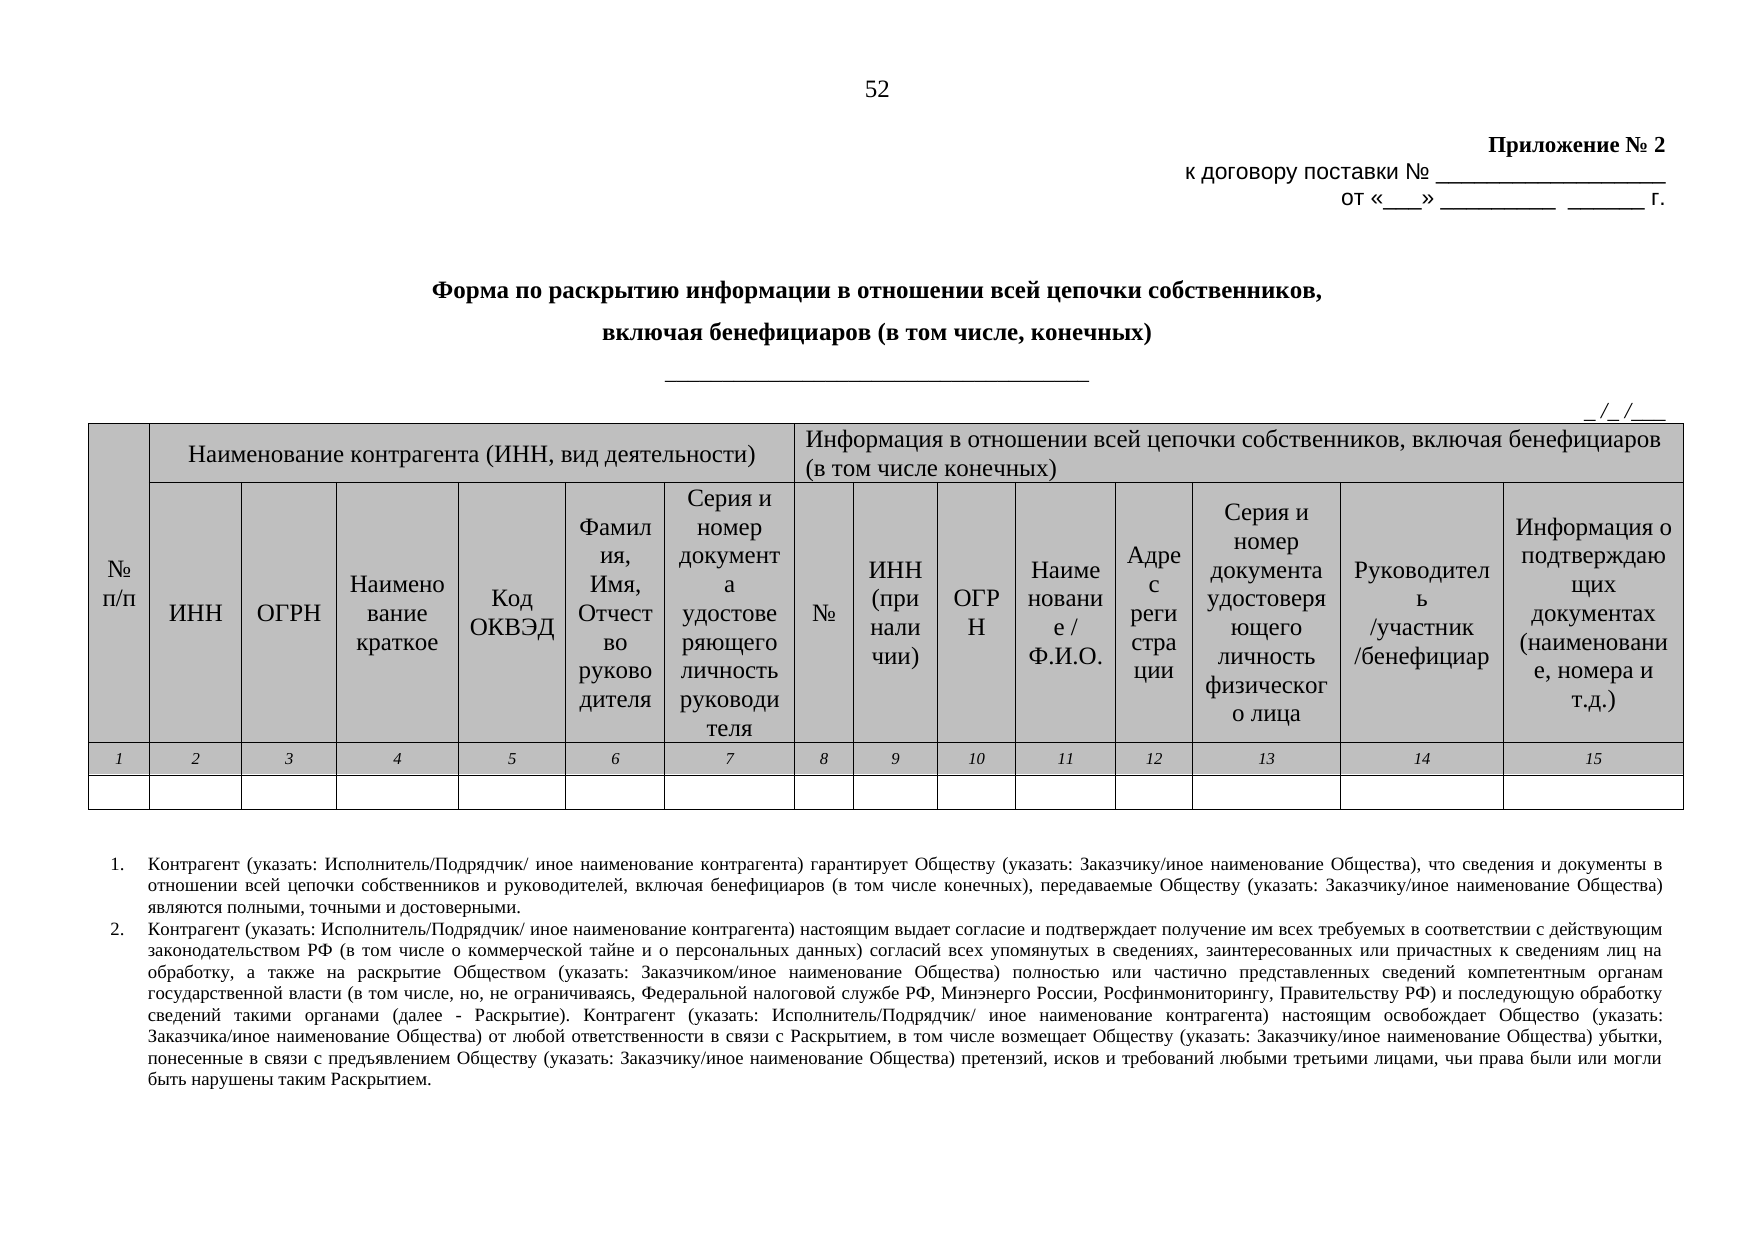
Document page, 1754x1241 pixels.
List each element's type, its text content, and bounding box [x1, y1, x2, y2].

table_cell [89, 776, 149, 808]
table_header № п/п [89, 424, 149, 742]
table_cell 9 [854, 743, 937, 774]
table_cell ИНН (при наличии) [854, 483, 937, 742]
table_cell 10 [938, 743, 1015, 774]
table_cell 5 [459, 743, 565, 774]
text Приложение № 2 [89, 131, 1665, 158]
table_cell 8 [795, 743, 853, 774]
table_cell [1341, 776, 1503, 808]
table_cell Серия и номер документа удостоверяющего личность физического лица [1193, 483, 1340, 742]
table_cell [938, 776, 1015, 808]
table_cell [795, 776, 853, 808]
list Контрагент (указать: Исполнитель/Подрядчик/ иное наименование контрагента) гарантирует Обществу (указать: Заказчику/иное наименование Общества), что сведения и документы в отношении всей цепочки собственников и руководителей, включая бенефициаров (в том числе конечных), передаваемые Обществу (указать: Заказчику/иное наименование Общества) являются полными, точными и достоверными. [110, 853, 1665, 917]
table_cell [1193, 776, 1340, 808]
table_cell 11 [1016, 743, 1115, 774]
list Контрагент (указать: Исполнитель/Подрядчик/ иное наименование контрагента) настоящим выдает согласие и подтверждает получение им всех требуемых в соответствии с действующим законодательством РФ (в том числе о коммерческой тайне и о персональных данных) согласий всех упомянутых в сведениях, заинтересованных или причастных к сведениям лиц на обработку, а также на раскрытие Обществом (указать: Заказчиком/иное наименование Общества) полностью или частично представленных сведений компетентным органам государственной власти (в том числе, но, не ограничиваясь, Федеральной налоговой службе РФ, Минэнерго России, Росфинмониторингу, Правительству РФ) и последующую обработку сведений такими органами (далее - Раскрытие). Контрагент (указать: Исполнитель/Подрядчик/ иное наименование контрагента) настоящим освобождает Общество (указать: Заказчика/иное наименование Общества) от любой ответственности в связи с Раскрытием, в том числе возмещает Обществу (указать: Заказчику/иное наименование Общества) убытки, понесенные в связи с предъявлением Обществу (указать: Заказчику/иное наименование Общества) претензий, исков и требований любыми третьими лицами, чьи права были или могли быть нарушены таким Раскрытием. [110, 917, 1665, 1090]
table_cell 6 [566, 743, 664, 774]
table_cell 2 [150, 743, 241, 774]
table_cell [1504, 776, 1683, 808]
table_cell 15 [1504, 743, 1683, 774]
table_cell 3 [242, 743, 336, 774]
table_cell ОГРН [242, 483, 336, 742]
table_cell [242, 776, 336, 808]
table_cell [150, 776, 241, 808]
text _____________________________________ [89, 358, 1665, 384]
table_cell 7 [665, 743, 794, 774]
table_cell [337, 776, 458, 808]
table_header Наименование контрагента (ИНН, вид деятельности) [150, 424, 794, 482]
table_cell 12 [1116, 743, 1192, 774]
table_cell Наименование / Ф.И.О. [1016, 483, 1115, 742]
table_header Информация в отношении всей цепочки собственников, включая бенефициаров (в том числе конечных) [795, 424, 1683, 482]
table_cell Серия и номер документа удостоверяющего личность руководителя [665, 483, 794, 742]
table_cell № [795, 483, 853, 742]
table_cell [665, 776, 794, 808]
table_cell 13 [1193, 743, 1340, 774]
table_cell Адрес регистрации [1116, 483, 1192, 742]
table_cell 14 [1341, 743, 1503, 774]
table_cell Фамилия, Имя, Отчество руководителя [566, 483, 664, 742]
table_cell 4 [337, 743, 458, 774]
text _ /_ /___ [89, 397, 1665, 423]
table_cell [1116, 776, 1192, 808]
table_cell [854, 776, 937, 808]
table_cell Код ОКВЭД [459, 483, 565, 742]
text к договору поставки № __________________ [707, 158, 1665, 184]
table_cell [1016, 776, 1115, 808]
table_cell Руководитель /участник /бенефициар [1341, 483, 1503, 742]
text Форма по раскрытию информации в отношении всей цепочки собственников, [89, 276, 1665, 304]
table_cell [566, 776, 664, 808]
text включая бенефициаров (в том числе, конечных) [89, 317, 1665, 346]
table_cell ИНН [150, 483, 241, 742]
table_cell Наименование краткое [337, 483, 458, 742]
table_cell Информация о подтверждающих документах (наименование, номера и т.д.) [1504, 483, 1683, 742]
text от «___» _________ ______ г. [707, 184, 1665, 210]
table_cell [459, 776, 565, 808]
table_cell ОГРН [938, 483, 1015, 742]
table_cell 1 [89, 743, 149, 774]
